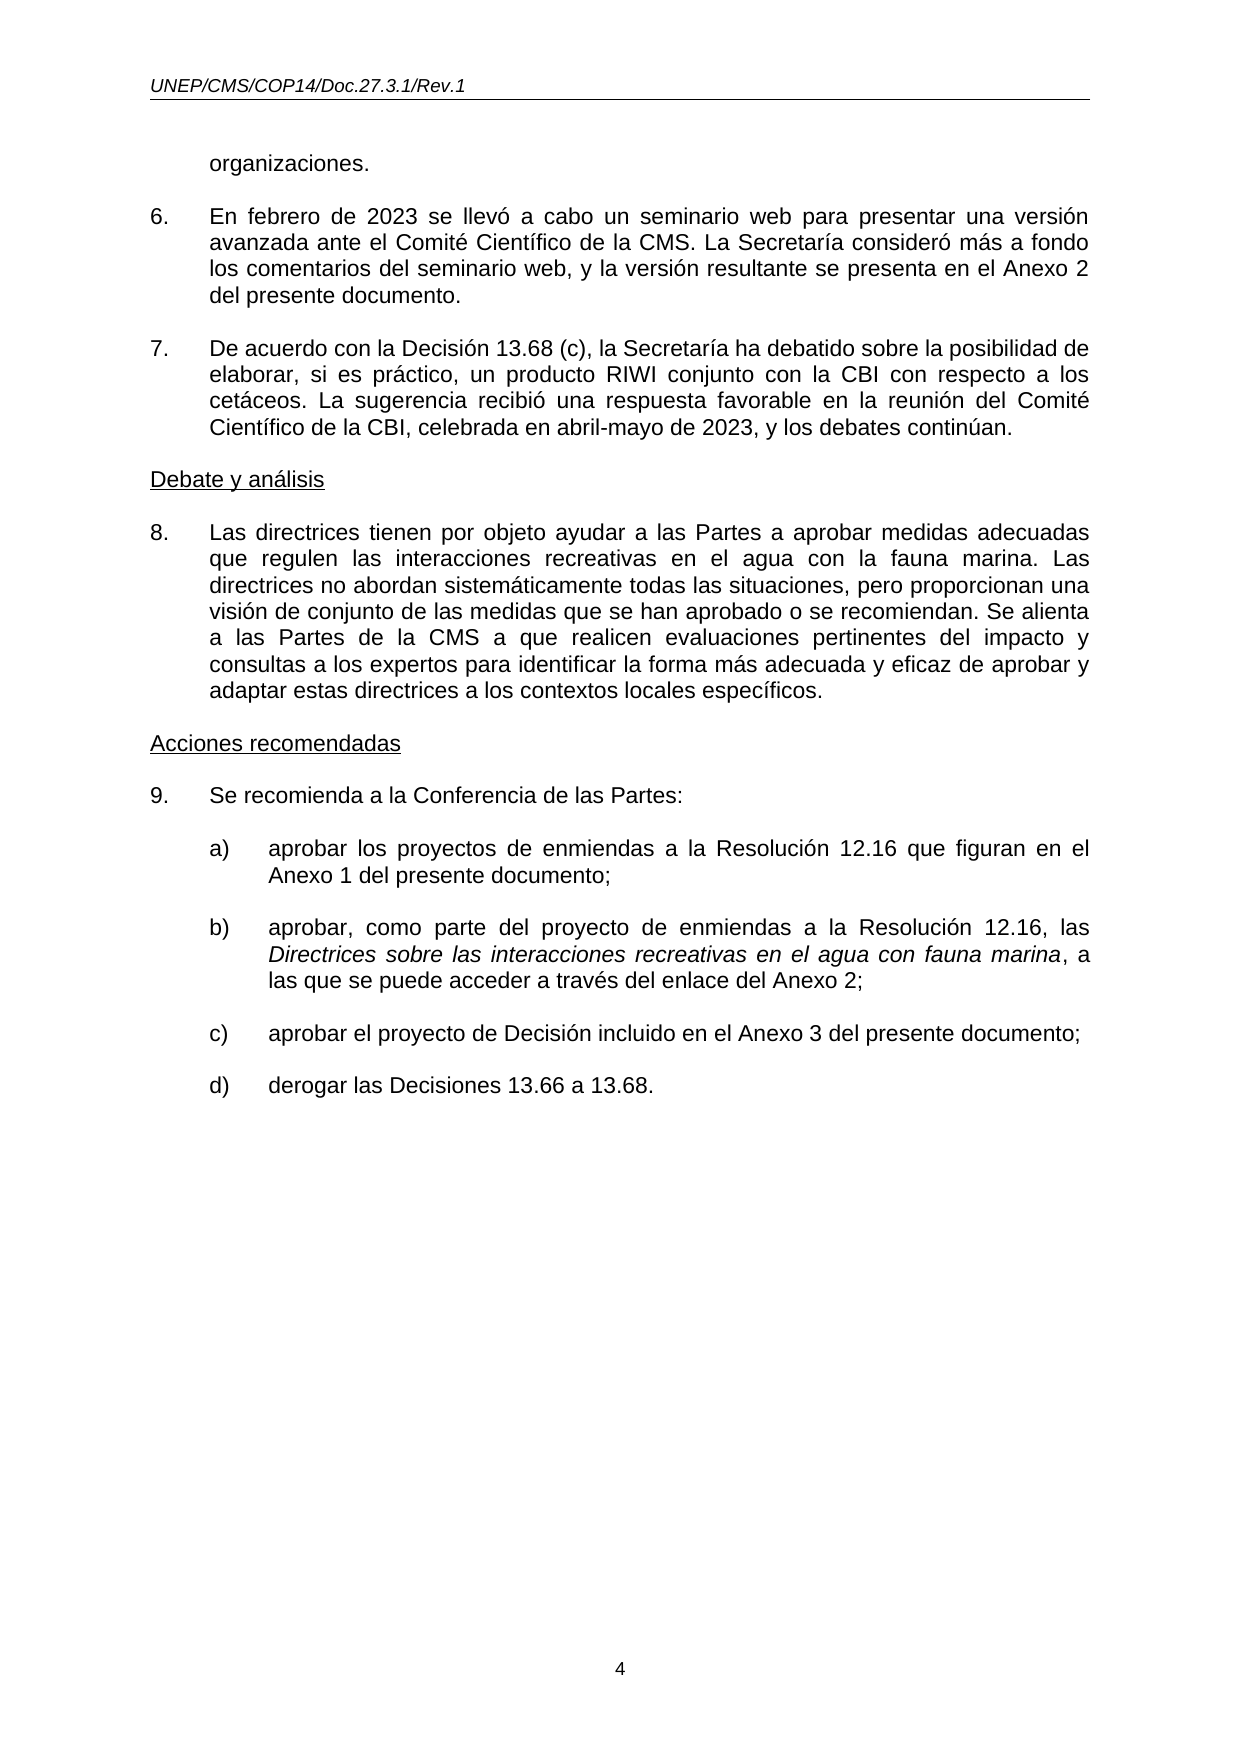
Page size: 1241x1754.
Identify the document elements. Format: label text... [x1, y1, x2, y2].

list aprobar, como parte del proyecto de enmiendas a la Resolución 12.16, las Directrices sobre las interacciones recreativas en el agua con fauna marina, a las que se puede acceder a través del enlace del Anexo 2; [209, 914, 1090, 993]
list derogar las Decisiones 13.66 a 13.68. [209, 1072, 1090, 1099]
list Se recomienda a la Conferencia de las Partes: [150, 782, 1090, 809]
text Acciones recomendadas [150, 730, 1090, 756]
list De acuerdo con la Decisión 13.68 (c), la Secretaría ha debatido sobre la posibilidad de elaborar, si es práctico, un producto RIWI conjunto con la CBI con respecto a los cetáceos. La sugerencia recibió una respuesta favorable en la reunión del Comité Científico de la CBI, celebrada en abril-mayo de 2023, y los debates continúan. [150, 334, 1090, 440]
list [150, 150, 1090, 176]
list En febrero de 2023 se llevó a cabo un seminario web para presentar una versión avanzada ante el Comité Científico de la CMS. La Secretaría consideró más a fondo los comentarios del seminario web, y la versión resultante se presenta en el Anexo 2 del presente documento. [150, 203, 1090, 308]
list Las directrices tienen por objeto ayudar a las Partes a aprobar medidas adecuadas que regulen las interacciones recreativas en el agua con la fauna marina. Las directrices no abordan sistemáticamente todas las situaciones, pero proporcionan una visión de conjunto de las medidas que se han aprobado o se recomiendan. Se alienta a las Partes de la CMS a que realicen evaluaciones pertinentes del impacto y consultas a los expertos para identificar la forma más adecuada y eficaz de aprobar y adaptar estas directrices a los contextos locales específicos. [150, 519, 1090, 703]
list aprobar los proyectos de enmiendas a la Resolución 12.16 que figuran en el Anexo 1 del presente documento; [209, 835, 1090, 888]
text Debate y análisis [150, 466, 1090, 493]
list aprobar el proyecto de Decisión incluido en el Anexo 3 del presente documento; [209, 1020, 1090, 1046]
